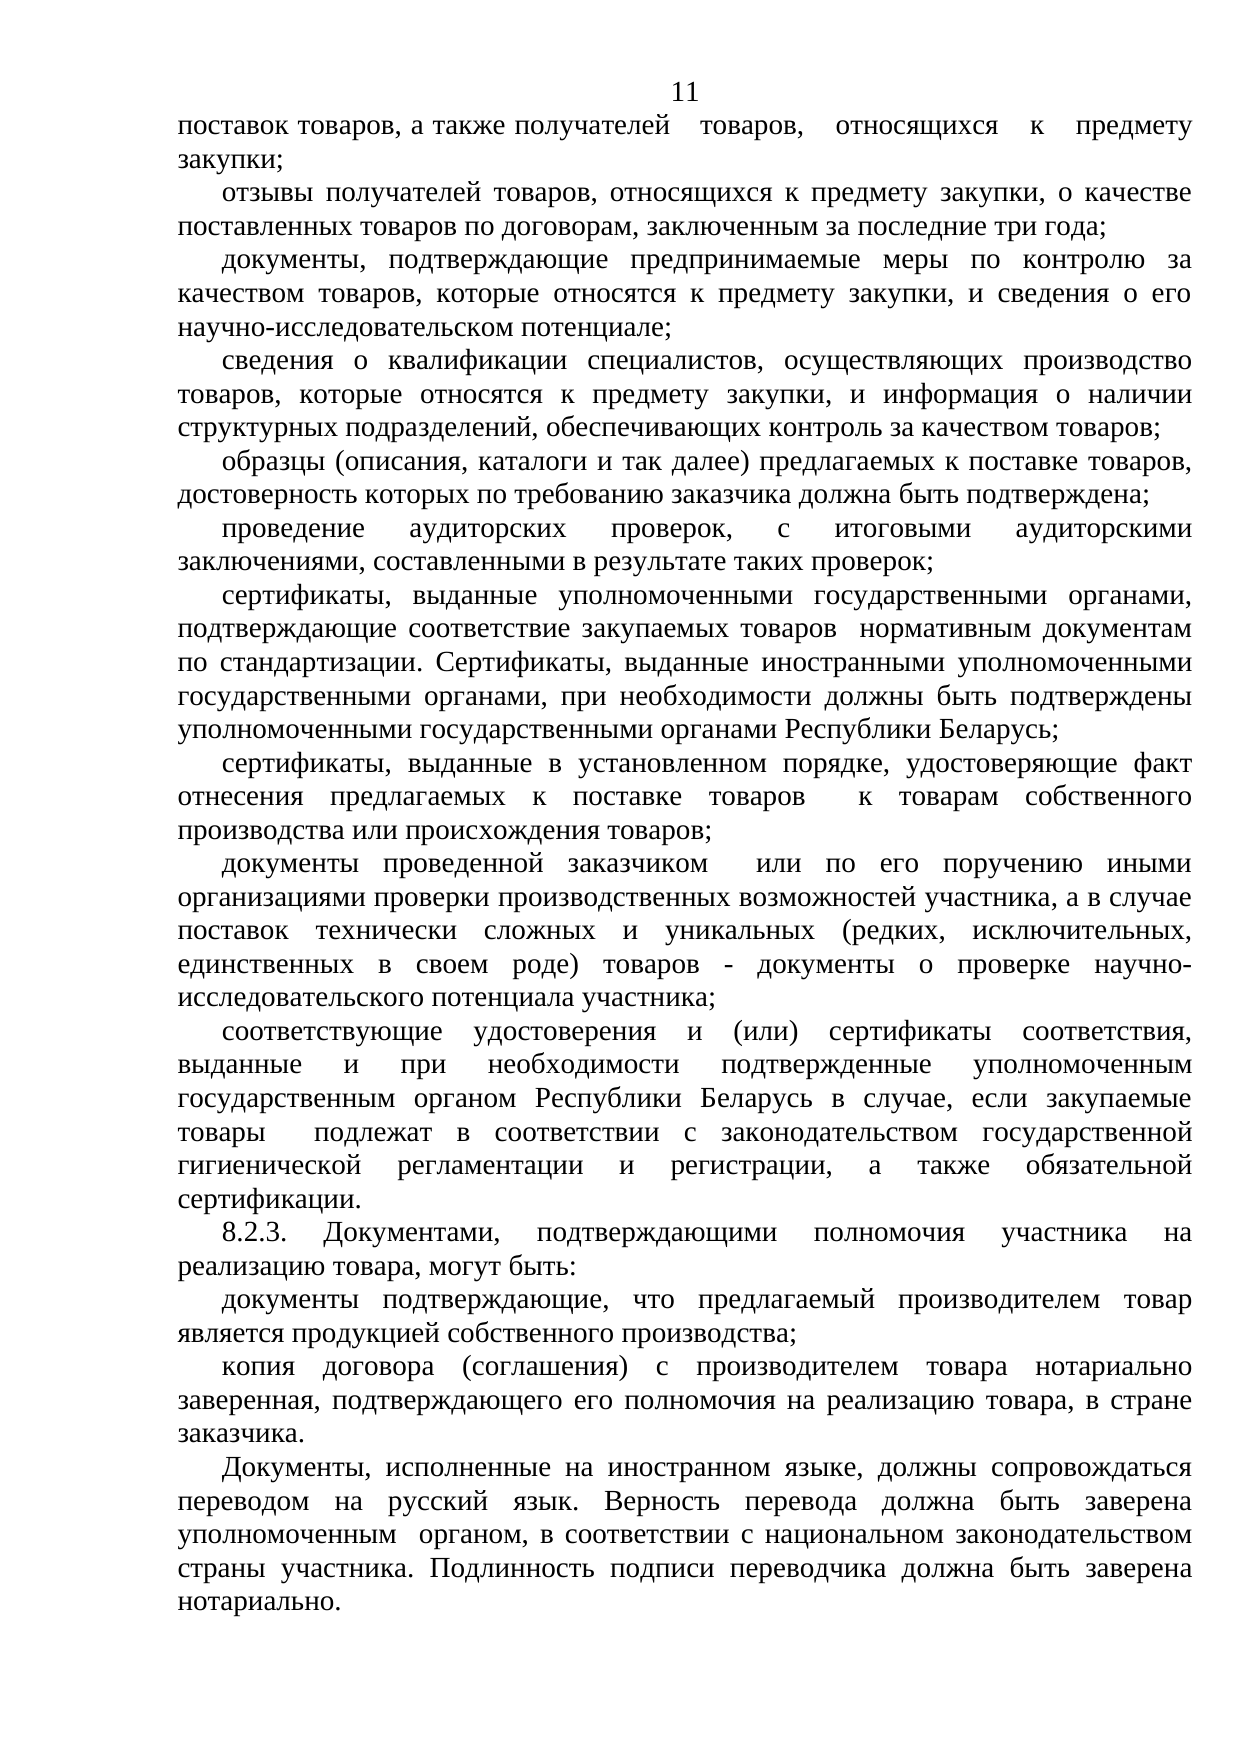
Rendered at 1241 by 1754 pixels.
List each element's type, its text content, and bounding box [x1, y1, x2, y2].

text проведение аудиторских проверок, с итоговыми аудиторскими заключениями, составленными в результате таких проверок; [177, 510, 1193, 577]
text образцы (описания, каталоги и так далее) предлагаемых к поставке товаров, достоверность которых по требованию заказчика должна быть подтверждена; [177, 443, 1193, 510]
text сертификаты, выданные в установленном порядке, удостоверяющие факт отнесения предлагаемых к поставке товаров к товарам собственного производства или происхождения товаров; [177, 745, 1193, 845]
text соответствующие удостоверения и (или) сертификаты соответствия, выданные и при необходимости подтвержденные уполномоченным государственным органом Республики Беларусь в случае, если закупаемые товары подлежат в соответствии с законодательством государственной гигиенической регламентации и регистрации, а также обязательной сертификации. [177, 1013, 1193, 1214]
text Документы, исполненные на иностранном языке, должны сопровождаться переводом на русский язык. Верность перевода должна быть заверена уполномоченным органом, в соответствии с национальном законодательством страны участника. Подлинность подписи переводчика должна быть заверена нотариально. [177, 1449, 1193, 1617]
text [177, 107, 1193, 174]
text сертификаты, выданные уполномоченными государственными органами, подтверждающие соответствие закупаемых товаров нормативным документам по стандартизации. Сертификаты, выданные иностранными уполномоченными государственными органами, при необходимости должны быть подтверждены уполномоченными государственными органами Республики Беларусь; [177, 577, 1193, 745]
text отзывы получателей товаров, относящихся к предмету закупки, о качестве поставленных товаров по договорам, заключенным за последние три года; [177, 174, 1193, 242]
text документы проведенной заказчиком или по его поручению иными организациями проверки производственных возможностей участника, а в случае поставок технически сложных и уникальных (редких, исключительных, единственных в своем роде) товаров - документы о проверке научно-исследовательского потенциала участника; [177, 845, 1193, 1013]
text сведения о квалификации специалистов, осуществляющих производство товаров, которые относятся к предмету закупки, и информация о наличии структурных подразделений, обеспечивающих контроль за качеством товаров; [177, 342, 1193, 443]
text документы подтверждающие, что предлагаемый производителем товар является продукцией собственного производства; [177, 1281, 1193, 1348]
text копия договора (соглашения) с производителем товара нотариально заверенная, подтверждающего его полномочия на реализацию товара, в стране заказчика. [177, 1348, 1193, 1449]
text 8.2.3. Документами, подтверждающими полномочия участника на реализацию товара, могут быть: [177, 1214, 1193, 1281]
text документы, подтверждающие предпринимаемые меры по контролю за качеством товаров, которые относятся к предмету закупки, и сведения о его научно-исследовательском потенциале; [177, 242, 1193, 342]
